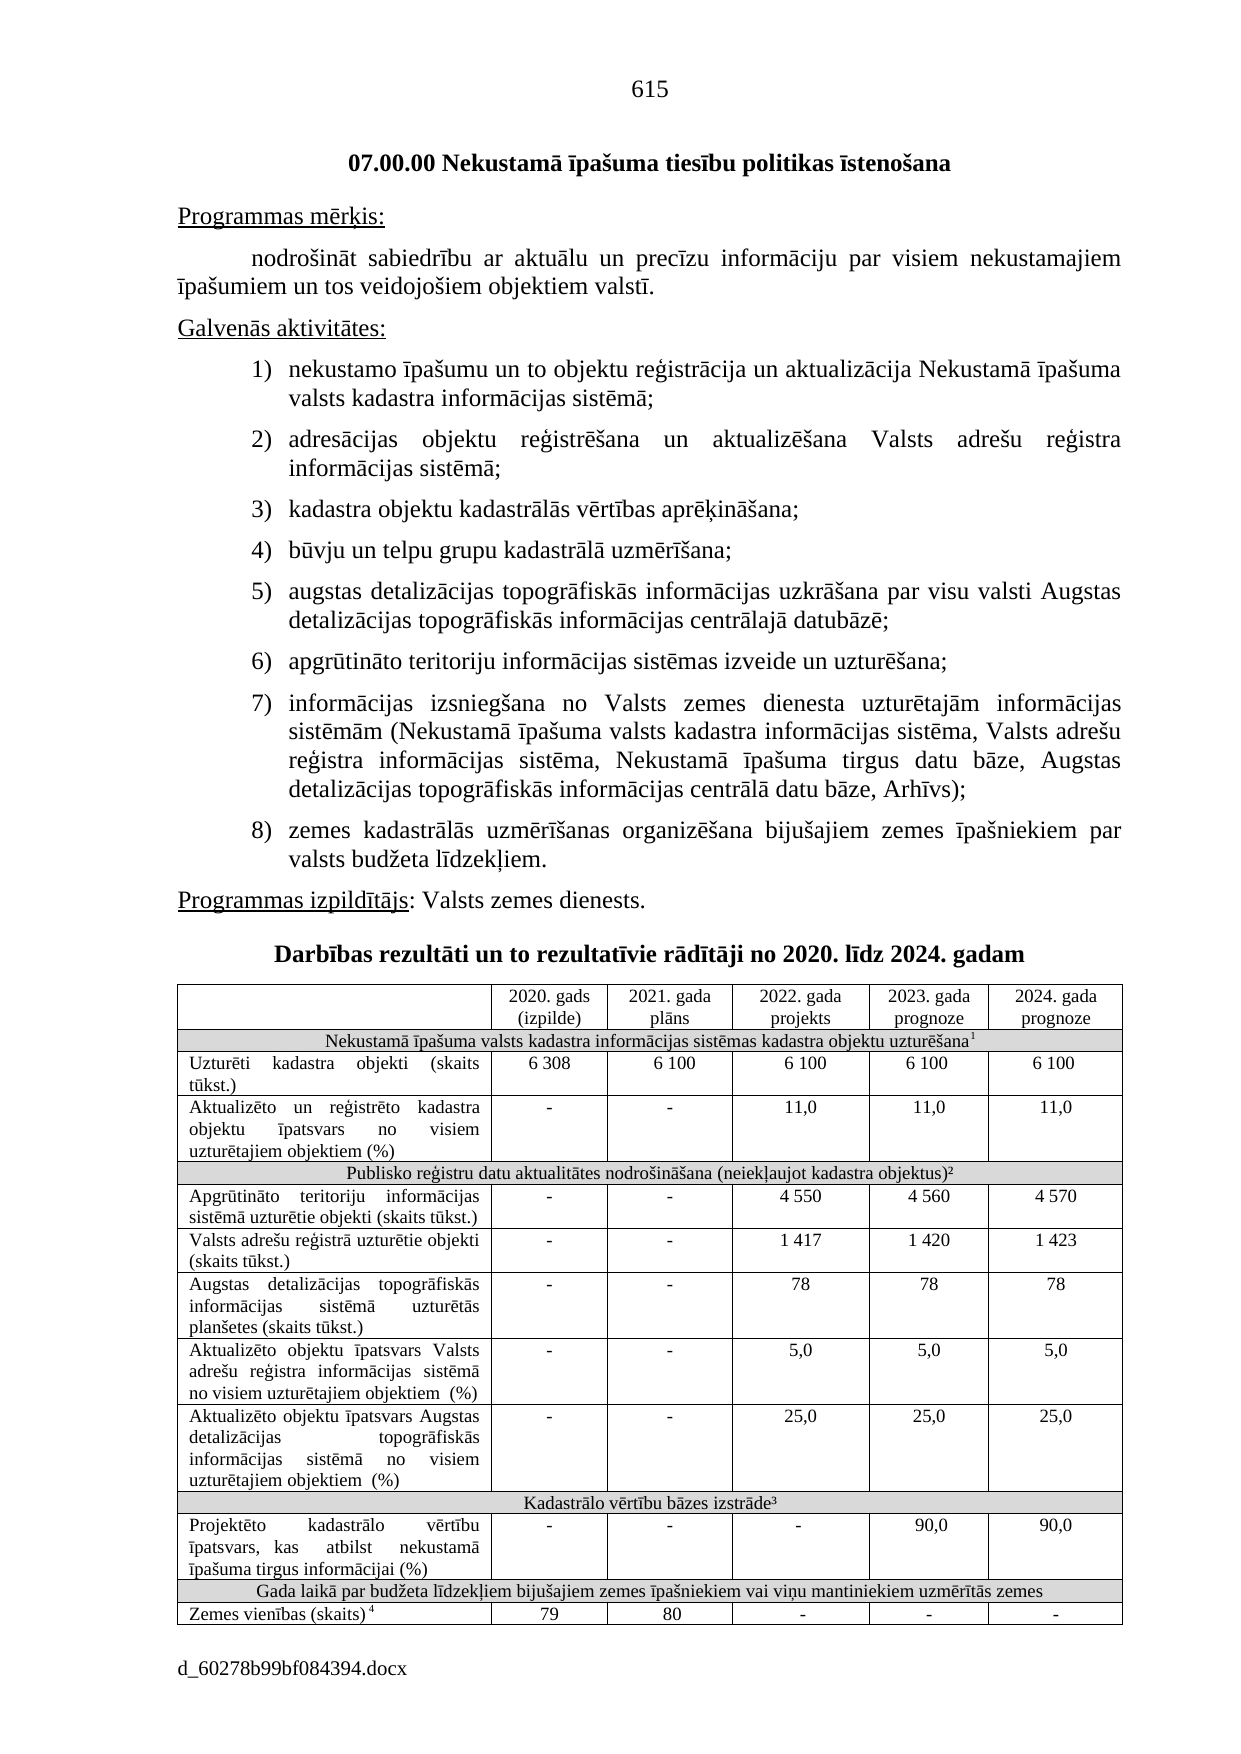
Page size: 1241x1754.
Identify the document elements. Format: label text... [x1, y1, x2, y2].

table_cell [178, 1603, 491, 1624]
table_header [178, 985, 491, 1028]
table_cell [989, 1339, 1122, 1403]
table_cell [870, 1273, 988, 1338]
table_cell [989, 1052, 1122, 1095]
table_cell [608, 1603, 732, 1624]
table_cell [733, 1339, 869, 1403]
text 07.00.00 Nekustamā īpašuma tiesību politikas īstenošana [177, 148, 1122, 176]
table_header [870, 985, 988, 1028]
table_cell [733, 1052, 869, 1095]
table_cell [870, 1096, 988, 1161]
text Programmas izpildītājs: Valsts zemes dienests. [177, 885, 1122, 914]
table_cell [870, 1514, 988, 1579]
list apgrūtināto teritoriju informācijas sistēmas izveide un uzturēšana; [251, 646, 1122, 675]
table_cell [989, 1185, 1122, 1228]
list adresācijas objektu reģistrēšana un aktualizēšana Valsts adrešu reģistra informācijas sistēmā; [251, 424, 1122, 481]
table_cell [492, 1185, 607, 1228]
text Galvenās aktivitātes: [177, 313, 1122, 341]
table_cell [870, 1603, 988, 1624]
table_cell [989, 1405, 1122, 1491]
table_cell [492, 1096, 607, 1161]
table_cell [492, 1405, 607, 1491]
text nodrošināt sabiedrību ar aktuālu un precīzu informāciju par visiem nekustamajiem īpašumiem un tos veidojošiem objektiem valstī. [177, 243, 1122, 300]
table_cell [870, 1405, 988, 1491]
list būvju un telpu grupu kadastrālā uzmērīšana; [251, 535, 1122, 564]
list kadastra objektu kadastrālās vērtības aprēķināšana; [251, 494, 1122, 523]
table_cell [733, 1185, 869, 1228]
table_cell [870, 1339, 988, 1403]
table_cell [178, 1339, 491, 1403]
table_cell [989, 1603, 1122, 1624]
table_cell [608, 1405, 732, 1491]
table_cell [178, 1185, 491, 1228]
text Programmas mērķis: [177, 201, 1122, 230]
list augstas detalizācijas topogrāfiskās informācijas uzkrāšana par visu valsti Augstas detalizācijas topogrāfiskās informācijas centrālajā datubāzē; [251, 576, 1122, 634]
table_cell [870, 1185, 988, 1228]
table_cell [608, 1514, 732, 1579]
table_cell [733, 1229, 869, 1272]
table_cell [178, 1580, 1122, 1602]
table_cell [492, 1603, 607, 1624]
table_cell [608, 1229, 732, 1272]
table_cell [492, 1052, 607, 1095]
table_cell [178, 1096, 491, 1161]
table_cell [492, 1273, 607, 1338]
text Darbības rezultāti un to rezultatīvie rādītāji no 2020. līdz 2024. gadam [177, 939, 1122, 968]
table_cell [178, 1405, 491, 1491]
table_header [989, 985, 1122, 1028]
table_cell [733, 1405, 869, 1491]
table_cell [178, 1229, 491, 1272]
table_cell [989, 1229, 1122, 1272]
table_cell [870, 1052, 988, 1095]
list informācijas izsniegšana no Valsts zemes dienesta uzturētajām informācijas sistēmām (Nekustamā īpašuma valsts kadastra informācijas sistēma, Valsts adrešu reģistra informācijas sistēma, Nekustamā īpašuma tirgus datu bāze, Augstas detalizācijas topogrāfiskās informācijas centrālā datu bāze, Arhīvs); [251, 688, 1122, 803]
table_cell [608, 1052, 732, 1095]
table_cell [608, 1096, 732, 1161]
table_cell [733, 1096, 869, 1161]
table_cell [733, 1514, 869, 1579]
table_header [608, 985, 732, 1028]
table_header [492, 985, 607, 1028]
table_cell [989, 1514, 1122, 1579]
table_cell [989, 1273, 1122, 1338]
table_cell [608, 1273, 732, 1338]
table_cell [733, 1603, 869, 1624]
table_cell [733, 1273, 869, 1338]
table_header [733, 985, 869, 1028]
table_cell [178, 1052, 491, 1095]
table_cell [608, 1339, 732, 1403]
list zemes kadastrālās uzmērīšanas organizēšana bijušajiem zemes īpašniekiem par valsts budžeta līdzekļiem. [251, 815, 1122, 873]
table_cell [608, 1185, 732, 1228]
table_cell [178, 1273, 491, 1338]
list nekustamo īpašumu un to objektu reģistrācija un aktualizācija Nekustamā īpašuma valsts kadastra informācijas sistēmā; [251, 354, 1122, 411]
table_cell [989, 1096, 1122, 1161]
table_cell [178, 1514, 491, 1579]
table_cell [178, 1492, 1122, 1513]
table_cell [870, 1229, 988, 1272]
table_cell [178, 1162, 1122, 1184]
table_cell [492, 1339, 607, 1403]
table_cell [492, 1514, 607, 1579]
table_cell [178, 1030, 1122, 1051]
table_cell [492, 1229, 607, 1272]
